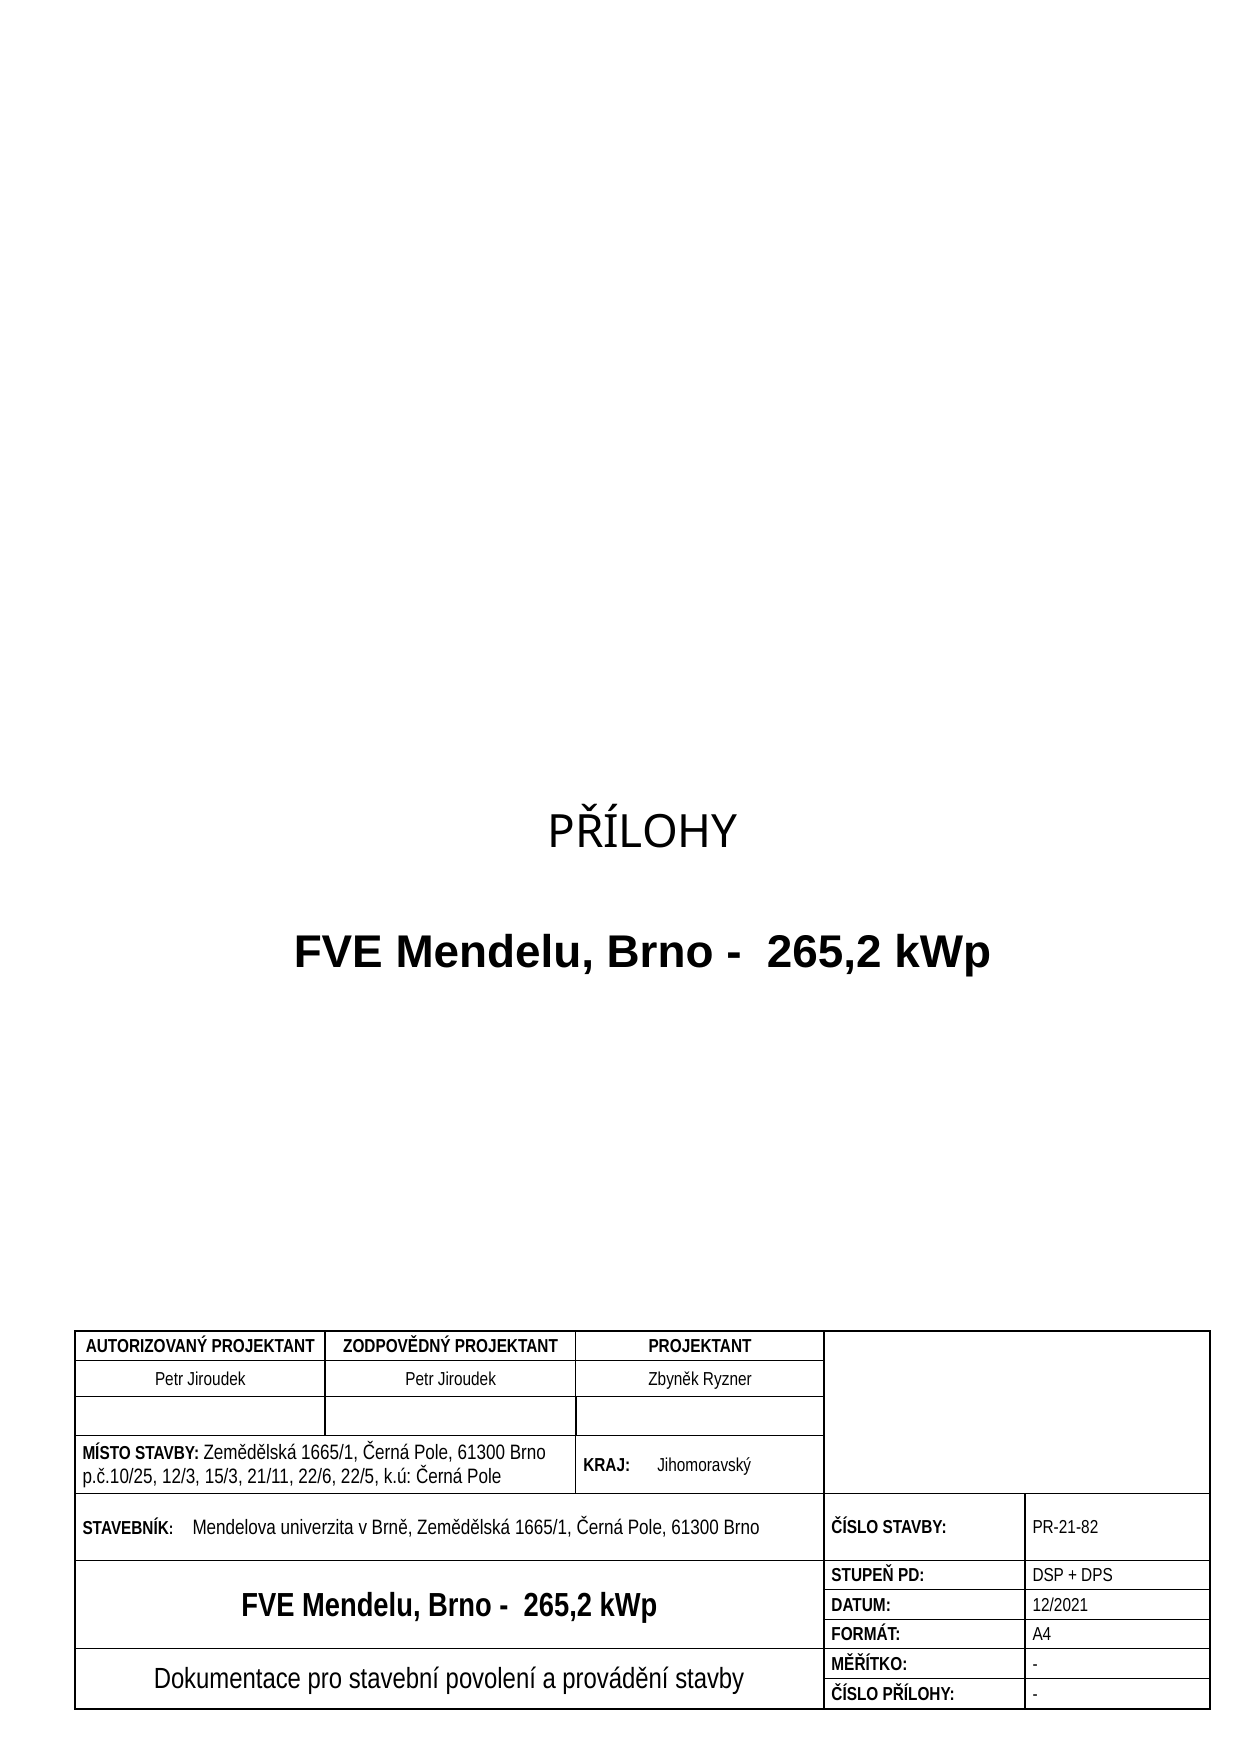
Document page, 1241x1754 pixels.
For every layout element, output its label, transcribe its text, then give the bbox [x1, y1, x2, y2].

table_cell KRAJ: [576, 1436, 650, 1493]
table_cell Petr Jiroudek [76, 1361, 324, 1396]
text FVE Mendelu, Brno - 265,2 kWp [162, 925, 1122, 978]
table_cell DSP + DPS [1026, 1561, 1209, 1589]
table_cell PR-21-82 [1026, 1494, 1209, 1559]
table_cell MÍSTO STAVBY: Zemědělská 1665/1, Černá Pole, 61300 Brno p.č.10/25, 12/3, 15/3, 21/11, 22/6, 22/5, k.ú: Černá Pole [76, 1436, 575, 1493]
table_cell [76, 1397, 324, 1434]
table_cell STUPEŇ PD: [825, 1561, 1024, 1589]
table_cell A4 [1026, 1620, 1209, 1648]
table_cell - [1026, 1679, 1209, 1707]
table_cell FORMÁT: [825, 1620, 1024, 1648]
table_cell FVE Mendelu, Brno - 265,2 kWp [76, 1561, 823, 1648]
table_cell ČÍSLO STAVBY: [825, 1494, 1024, 1559]
table_cell STAVEBNÍK: Mendelova univerzita v Brně, Zemědělská 1665/1, Černá Pole, 61300 Brno [76, 1494, 823, 1559]
table_cell Petr Jiroudek [326, 1361, 575, 1396]
table_header [1078, 1332, 1209, 1493]
table_cell [326, 1397, 575, 1434]
table_cell 12/2021 [1026, 1590, 1209, 1619]
table_cell - [1026, 1649, 1209, 1678]
table_header [825, 1332, 1078, 1493]
text Přílohy [162, 798, 1122, 861]
table_header ZODPOVĚDNÝ PROJEKTANT [326, 1332, 575, 1359]
table_cell MĚŘÍTKO: [825, 1649, 1024, 1678]
table_cell Jihomoravský [650, 1436, 823, 1493]
table_header PROJEKTANT [576, 1332, 823, 1359]
table_cell DATUM: [825, 1590, 1024, 1619]
table_cell ČÍSLO PŘÍLOHY: [825, 1679, 1024, 1707]
table_cell [577, 1397, 823, 1434]
table_cell Zbyněk Ryzner [576, 1361, 823, 1396]
table_header AUTORIZOVANÝ PROJEKTANT [76, 1332, 324, 1359]
table_cell Dokumentace pro stavební povolení a provádění stavby [76, 1649, 823, 1707]
